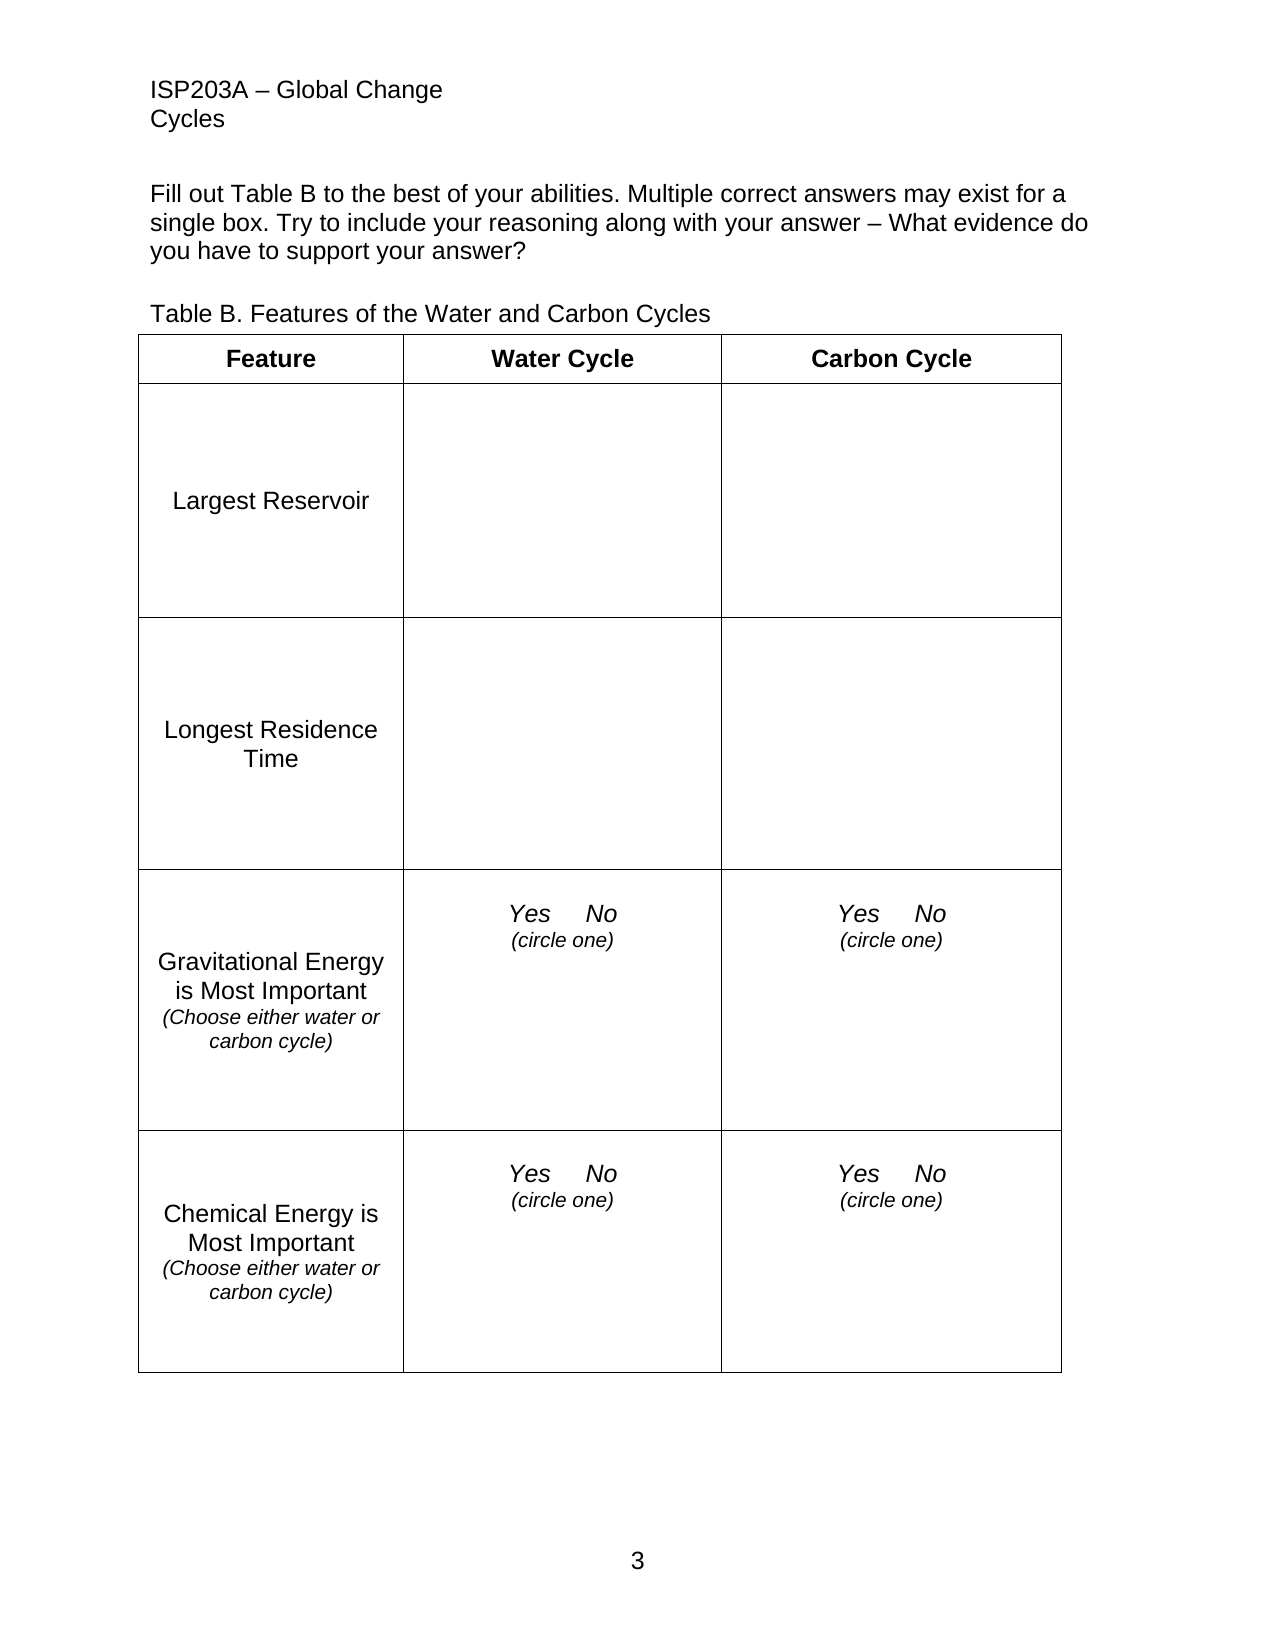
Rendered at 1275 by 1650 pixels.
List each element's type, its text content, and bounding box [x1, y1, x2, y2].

table_cell [404, 384, 721, 617]
table_cell Yes No (circle one) [404, 870, 721, 1129]
table_cell Water Cycle [404, 335, 721, 383]
table_cell Longest Residence Time [139, 618, 403, 869]
table_header Table B. Features of the Water and Carbon Cycles [139, 294, 1061, 334]
table_cell Carbon Cycle [722, 335, 1061, 383]
table_cell Yes No (circle one) [722, 870, 1061, 1129]
table_cell Yes No (circle one) [722, 1131, 1061, 1372]
table_cell Feature [139, 335, 403, 383]
table_cell Chemical Energy is Most Important (Choose either water or carbon cycle) [139, 1131, 403, 1372]
table_cell Gravitational Energy is Most Important (Choose either water or carbon cycle) [139, 870, 403, 1129]
text Fill out Table B to the best of your abilities. Multiple correct answers may exist for a single box. Try to include your reasoning along with your answer – What evidence do you have to support your answer? [150, 179, 1125, 265]
table_cell [722, 618, 1061, 869]
table_cell Yes No (circle one) [404, 1131, 721, 1372]
table_cell [722, 384, 1061, 617]
table_cell [404, 618, 721, 869]
table_cell Largest Reservoir [139, 384, 403, 617]
